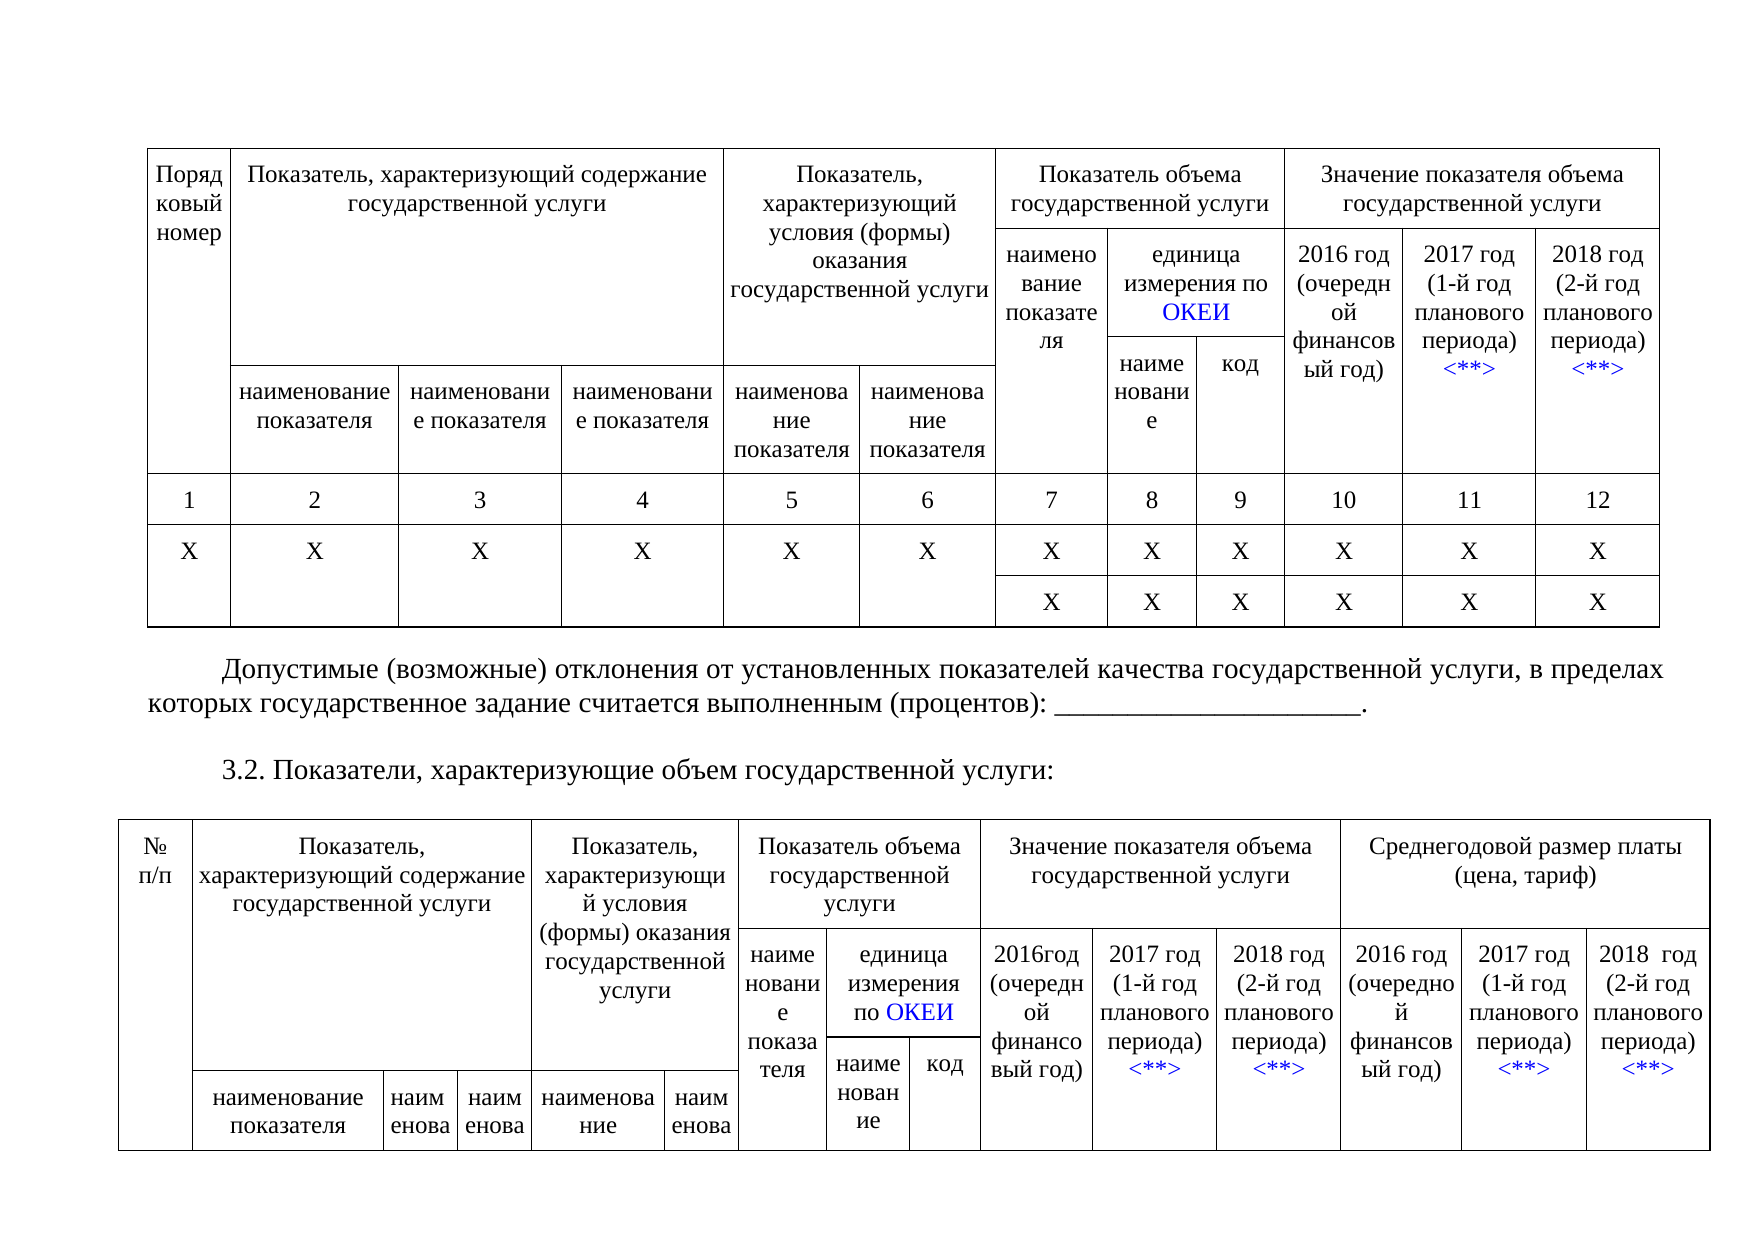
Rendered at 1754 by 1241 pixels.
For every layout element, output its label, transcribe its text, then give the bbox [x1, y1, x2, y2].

table_cell наименование показателя [231, 366, 398, 473]
table_cell наименование показателя [739, 929, 826, 1150]
text Допустимые (возможные) отклонения от установленных показателей качества государственной услуги, в пределах которых государственное задание считается выполненным (процентов): _____________________. [148, 652, 1665, 719]
table_cell 6 [860, 474, 995, 524]
table_cell 2017 год (1-й год планового периода) <**> [1462, 929, 1586, 1150]
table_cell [532, 1071, 664, 1150]
table_cell 5 [724, 474, 859, 524]
table_header Среднегодовой размер платы (цена, тариф) [1341, 820, 1709, 928]
table_header Порядковый номер [148, 149, 230, 473]
table_cell наименование [827, 1038, 909, 1150]
table_cell Х [1285, 525, 1402, 575]
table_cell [665, 1071, 738, 1150]
table_cell Х [399, 525, 561, 626]
table_cell наименование показателя [996, 229, 1107, 473]
table_cell код [910, 1038, 980, 1150]
table_cell Х [860, 525, 995, 626]
table_cell 11 [1403, 474, 1535, 524]
table_cell наименование показателя [860, 366, 995, 473]
table_cell Х [1536, 525, 1659, 575]
table_cell 2018 год (2-й год планового периода) <**> [1587, 929, 1709, 1150]
table_cell Х [1197, 525, 1284, 575]
table_cell 2018 год (2-й год планового периода) <**> [1217, 929, 1340, 1150]
table_cell Х [1285, 576, 1402, 626]
table_cell 10 [1285, 474, 1402, 524]
table_cell наименование показателя [562, 366, 723, 473]
table_cell наименование показателя [399, 366, 561, 473]
table_cell наименование [1108, 337, 1196, 473]
table_cell 2018 год (2-й год планового периода) <**> [1536, 229, 1659, 473]
table_header Показатель, характеризующий содержание государственной услуги [231, 149, 723, 365]
table_cell 2017 год (1-й год планового периода) <**> [1093, 929, 1216, 1150]
table_cell Х [724, 525, 859, 626]
table_cell 8 [1108, 474, 1196, 524]
table_header Значение показателя объема государственной услуги [981, 820, 1340, 928]
table_cell 3 [399, 474, 561, 524]
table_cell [193, 1071, 383, 1150]
table_cell единица измерения по ОКЕИ [827, 929, 980, 1036]
table_cell единица измерения по ОКЕИ [1108, 229, 1284, 336]
table_cell наименование показателя [724, 366, 859, 473]
table_header Показатель, характеризующий содержание государственной услуги [193, 820, 531, 1070]
table_cell 2016 год (очередной финансовый год) [1285, 229, 1402, 473]
table_cell Х [1403, 525, 1535, 575]
text 3.2. Показатели, характеризующие объем государственной услуги: [148, 752, 1665, 786]
table_cell Х [996, 525, 1107, 575]
table_cell Х [1403, 576, 1535, 626]
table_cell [384, 1071, 457, 1150]
table_cell Х [1197, 576, 1284, 626]
table_cell код [1197, 337, 1284, 473]
table_cell Х [562, 525, 723, 626]
table_cell 2016 год (очередной финансовый год) [1341, 929, 1461, 1150]
table_header Значение показателя объема государственной услуги [1285, 149, 1659, 227]
table_cell 2017 год (1-й год планового периода) <**> [1403, 229, 1535, 473]
table_cell Х [1108, 576, 1196, 626]
table_cell 9 [1197, 474, 1284, 524]
table_cell 4 [562, 474, 723, 524]
table_header № п/п [119, 820, 192, 1150]
table_cell 2 [231, 474, 398, 524]
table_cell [458, 1071, 531, 1150]
table_header Показатель, характеризующий условия (формы) оказания государственной услуги [724, 149, 995, 365]
table_cell Х [1536, 576, 1659, 626]
table_cell Х [1108, 525, 1196, 575]
table_header Показатель, характеризующий условия (формы) оказания государственной услуги [532, 820, 738, 1070]
table_cell Х [148, 525, 230, 626]
table_cell 2016год (очередной финансовый год) [981, 929, 1092, 1150]
table_cell 12 [1536, 474, 1659, 524]
table_cell 7 [996, 474, 1107, 524]
table_cell Х [231, 525, 398, 626]
table_cell Х [996, 576, 1107, 626]
table_cell 1 [148, 474, 230, 524]
table_header Показатель объема государственной услуги [739, 820, 980, 928]
table_header Показатель объема государственной услуги [996, 149, 1284, 227]
